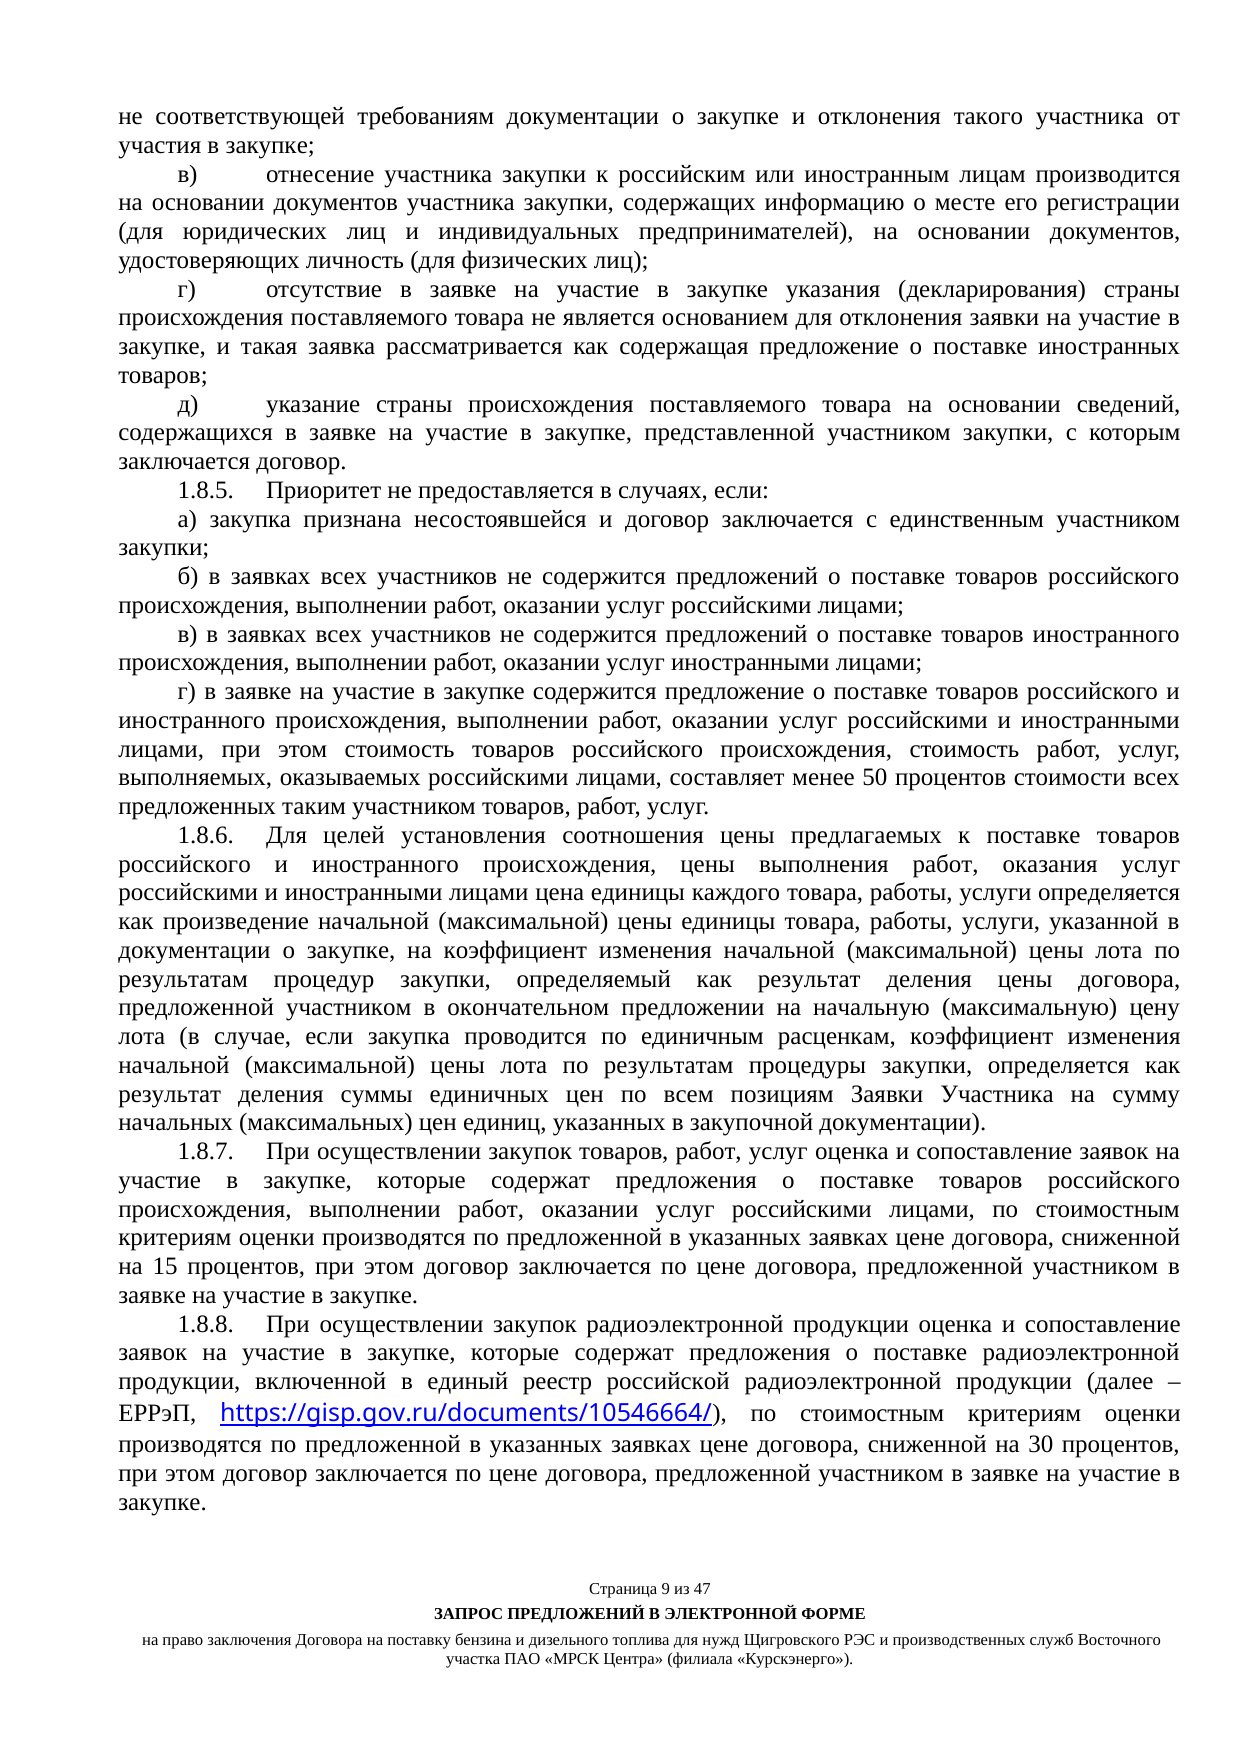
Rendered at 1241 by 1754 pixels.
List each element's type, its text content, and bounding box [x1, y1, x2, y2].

subtitle Приоритет не предоставляется в случаях, если: [118, 475, 1181, 504]
list г) в заявке на участие в закупке содержится предложение о поставке товаров российского и иностранного происхождения, выполнении работ, оказании услуг российскими и иностранными лицами, при этом стоимость товаров российского происхождения, стоимость работ, услуг, выполняемых, оказываемых российскими лицами, составляет менее 50 процентов стоимости всех предложенных таким участником товаров, работ, услуг. [118, 676, 1181, 820]
list в) в заявках всех участников не содержится предложений о поставке товаров иностранного происхождения, выполнении работ, оказании услуг иностранными лицами; [118, 619, 1181, 676]
subtitle При осуществлении закупок радиоэлектронной продукции оценка и сопоставление заявок на участие в закупке, которые содержат предложения о поставке радиоэлектронной продукции, включенной в единый реестр российской радиоэлектронной продукции (далее – ЕРРэП, https://gisp.gov.ru/documents/10546664/), по стоимостным критериям оценки производятся по предложенной в указанных заявках цене договора, сниженной на 30 процентов, при этом договор заключается по цене договора, предложенной участником в заявке на участие в закупке. [118, 1309, 1181, 1515]
list б) в заявках всех участников не содержится предложений о поставке товаров российского происхождения, выполнении работ, оказании услуг российскими лицами; [118, 561, 1181, 619]
list указание страны происхождения поставляемого товара на основании сведений, содержащихся в заявке на участие в закупке, представленной участником закупки, с которым заключается договор. [118, 389, 1181, 475]
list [118, 101, 1181, 159]
list отнесение участника закупки к российским или иностранным лицам производится на основании документов участника закупки, содержащих информацию о месте его регистрации (для юридических лиц и индивидуальных предпринимателей), на основании документов, удостоверяющих личность (для физических лиц); [118, 159, 1181, 274]
subtitle Для целей установления соотношения цены предлагаемых к поставке товаров российского и иностранного происхождения, цены выполнения работ, оказания услуг российскими и иностранными лицами цена единицы каждого товара, работы, услуги определяется как произведение начальной (максимальной) цены единицы товара, работы, услуги, указанной в документации о закупке, на коэффициент изменения начальной (максимальной) цены лота по результатам процедур закупки, определяемый как результат деления цены договора, предложенной участником в окончательном предложении на начальную (максимальную) цену лота (в случае, если закупка проводится по единичным расценкам, коэффициент изменения начальной (максимальной) цены лота по результатам процедуры закупки, определяется как результат деления суммы единичных цен по всем позициям Заявки Участника на сумму начальных (максимальных) цен единиц, указанных в закупочной документации). [118, 820, 1181, 1136]
list а) закупка признана несостоявшейся и договор заключается с единственным участником закупки; [118, 504, 1181, 561]
subtitle При осуществлении закупок товаров, работ, услуг оценка и сопоставление заявок на участие в закупке, которые содержат предложения о поставке товаров российского происхождения, выполнении работ, оказании услуг российскими лицами, по стоимостным критериям оценки производятся по предложенной в указанных заявках цене договора, сниженной на 15 процентов, при этом договор заключается по цене договора, предложенной участником в заявке на участие в закупке. [118, 1136, 1181, 1309]
list отсутствие в заявке на участие в закупке указания (декларирования) страны происхождения поставляемого товара не является основанием для отклонения заявки на участие в закупке, и такая заявка рассматривается как содержащая предложение о поставке иностранных товаров; [118, 274, 1181, 389]
